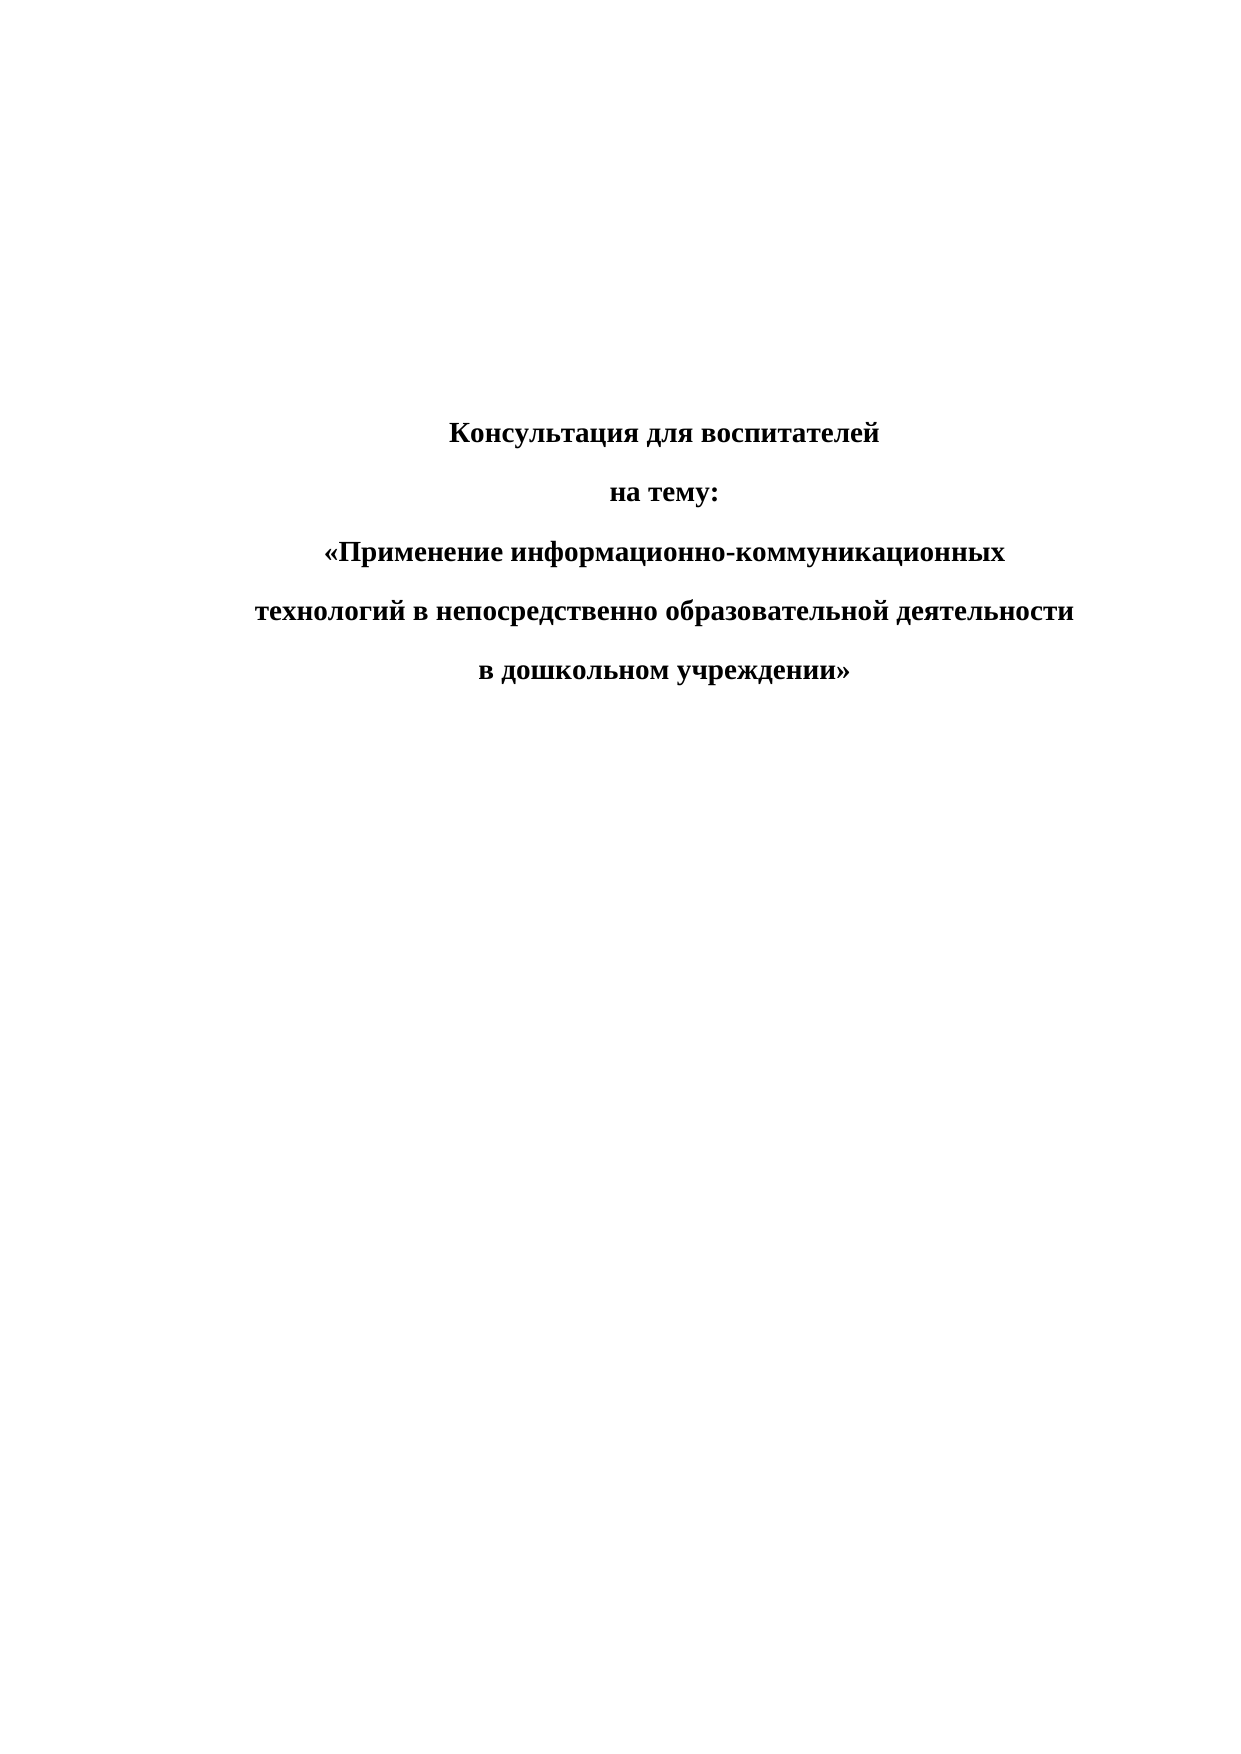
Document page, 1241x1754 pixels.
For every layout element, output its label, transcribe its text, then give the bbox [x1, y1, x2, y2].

text на тему: [177, 474, 1152, 508]
text технологий в непосредственно образовательной деятельности [177, 593, 1152, 627]
text «Применение информационно-коммуникационных [177, 534, 1152, 567]
text в дошкольном учреждении» [177, 652, 1152, 686]
text Консультация для воспитателей [177, 415, 1152, 448]
